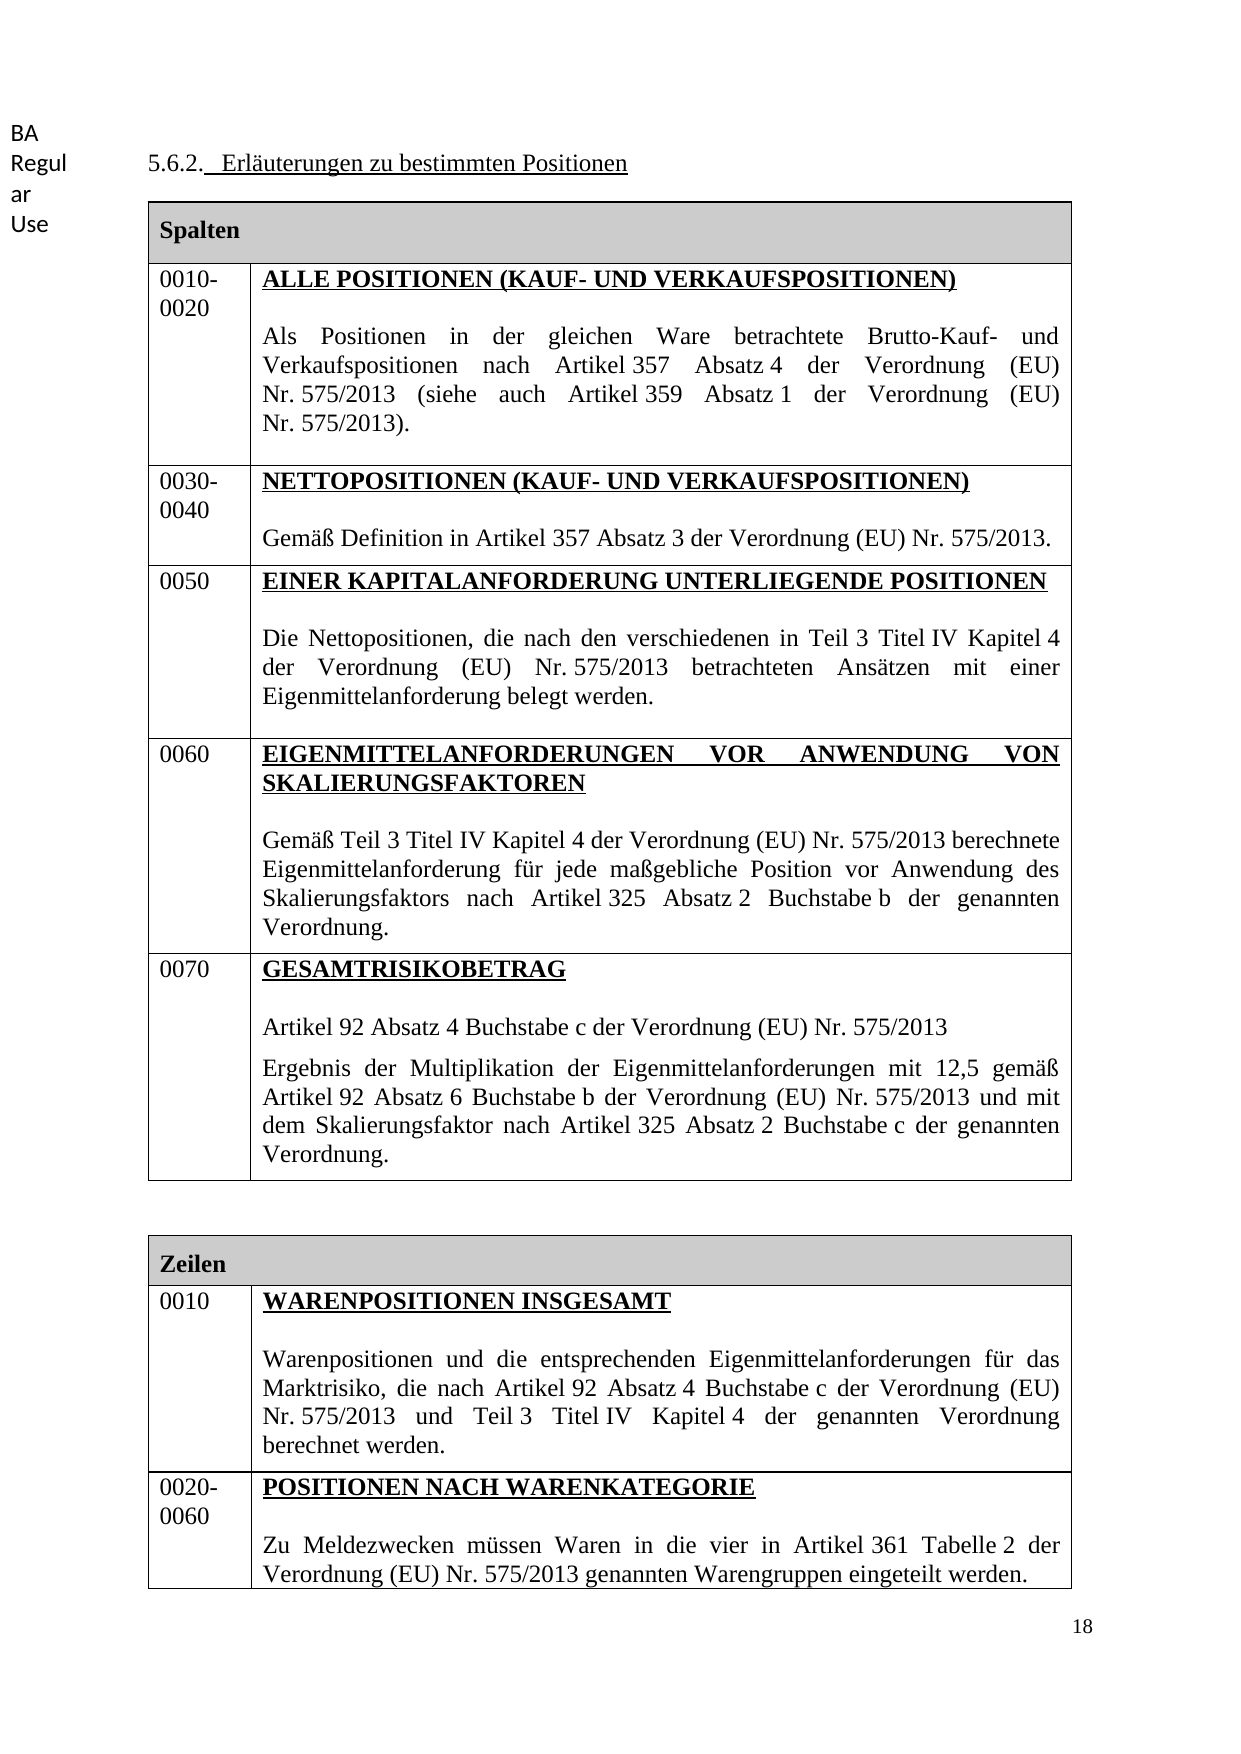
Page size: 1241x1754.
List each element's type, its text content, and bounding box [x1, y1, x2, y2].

table_header Zeilen [149, 1236, 1071, 1285]
table_cell 0010 [149, 1286, 251, 1471]
table_cell 0050 [149, 566, 250, 738]
table_cell GESAMTRISIKOBETRAG Artikel 92 Absatz 4 Buchstabe c der Verordnung (EU) Nr. 575/2013 Ergebnis der Multiplikation der Eigenmittelanforderungen mit 12,5 gemäß Artikel 92 Absatz 6 Buchstabe b der Verordnung (EU) Nr. 575/2013 und mit dem Skalierungsfaktor nach Artikel 325 Absatz 2 Buchstabe c der genannten Verordnung. [251, 954, 1071, 1180]
table_header Spalten [149, 203, 1071, 263]
table_cell 0020-0060 [149, 1473, 251, 1587]
list 5.6.2. Erläuterungen zu bestimmten Positionen [148, 148, 1093, 176]
table_cell EIGENMITTELANFORDERUNGEN VOR ANWENDUNG VON SKALIERUNGSFAKTOREN Gemäß Teil 3 Titel IV Kapitel 4 der Verordnung (EU) Nr. 575/2013 berechnete Eigenmittelanforderung für jede maßgebliche Position vor Anwendung des Skalierungsfaktors nach Artikel 325 Absatz 2 Buchstabe b der genannten Verordnung. [251, 739, 1071, 953]
table_cell WARENPOSITIONEN INSGESAMT Warenpositionen und die entsprechenden Eigenmittelanforderungen für das Marktrisiko, die nach Artikel 92 Absatz 4 Buchstabe c der Verordnung (EU) Nr. 575/2013 und Teil 3 Titel IV Kapitel 4 der genannten Verordnung berechnet werden. [252, 1286, 1071, 1471]
table_cell 0060 [149, 739, 250, 953]
table_cell 0010-0020 [149, 264, 250, 465]
table_cell NETTOPOSITIONEN (KAUF- UND VERKAUFSPOSITIONEN) Gemäß Definition in Artikel 357 Absatz 3 der Verordnung (EU) Nr. 575/2013. [251, 466, 1071, 565]
table_cell 0030-0040 [149, 466, 250, 565]
table_cell ALLE POSITIONEN (KAUF- UND VERKAUFSPOSITIONEN) Als Positionen in der gleichen Ware betrachtete Brutto-Kauf- und Verkaufspositionen nach Artikel 357 Absatz 4 der Verordnung (EU) Nr. 575/2013 (siehe auch Artikel 359 Absatz 1 der Verordnung (EU) Nr. 575/2013). [251, 264, 1071, 465]
table_cell 0070 [149, 954, 250, 1180]
table_cell EINER KAPITALANFORDERUNG UNTERLIEGENDE POSITIONEN Die Nettopositionen, die nach den verschiedenen in Teil 3 Titel IV Kapitel 4 der Verordnung (EU) Nr. 575/2013 betrachteten Ansätzen mit einer Eigenmittelanforderung belegt werden. [251, 566, 1071, 738]
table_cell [252, 1473, 1071, 1587]
